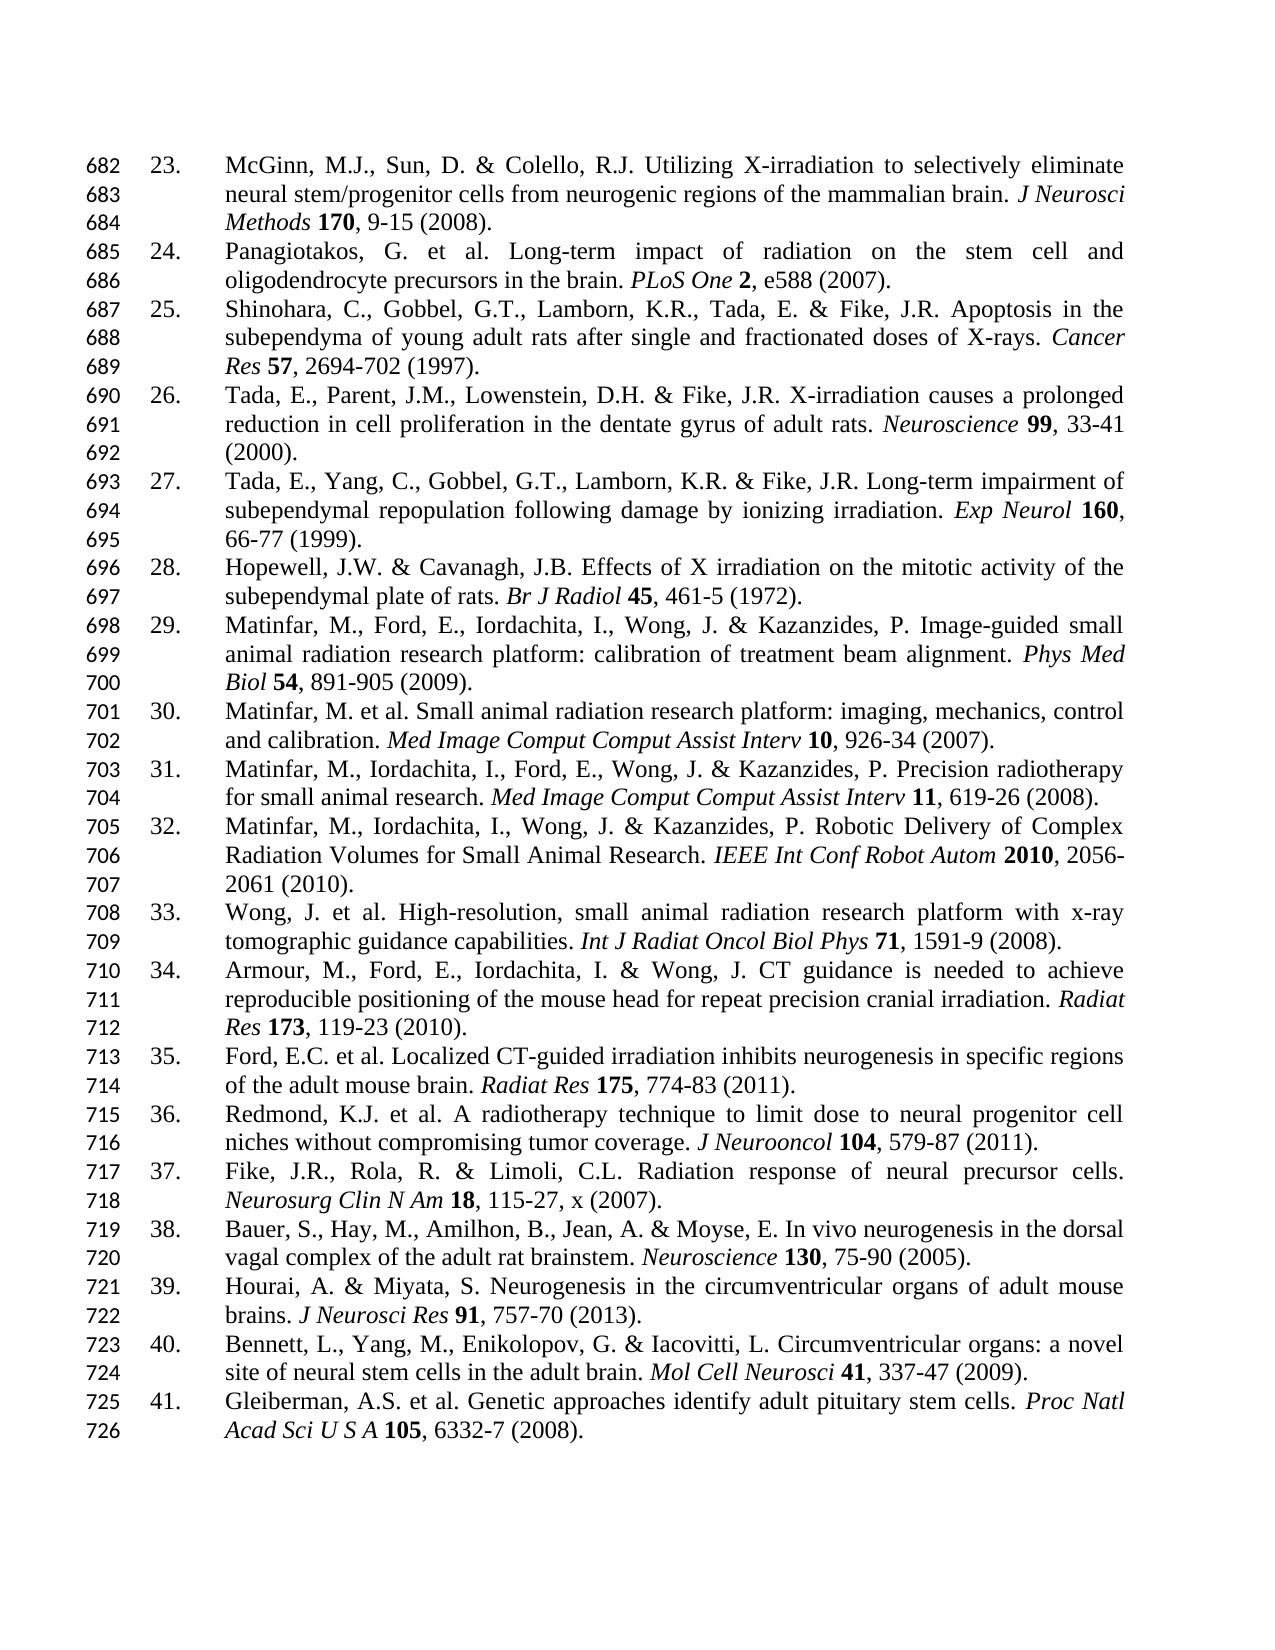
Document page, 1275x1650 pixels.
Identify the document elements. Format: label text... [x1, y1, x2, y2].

text 28. Hopewell, J.W. & Cavanagh, J.B. Effects of X irradiation on the mitotic activity of the subependymal plate of rats. Br J Radiol 45, 461-5 (1972). [150, 552, 1125, 610]
text 37. Fike, J.R., Rola, R. & Limoli, C.L. Radiation response of neural precursor cells. Neurosurg Clin N Am 18, 115-27, x (2007). [150, 1156, 1125, 1214]
text 40. Bennett, L., Yang, M., Enikolopov, G. & Iacovitti, L. Circumventricular organs: a novel site of neural stem cells in the adult brain. Mol Cell Neurosci 41, 337-47 (2009). [150, 1329, 1125, 1386]
text 39. Hourai, A. & Miyata, S. Neurogenesis in the circumventricular organs of adult mouse brains. J Neurosci Res 91, 757-70 (2013). [150, 1271, 1125, 1329]
text 41. Gleiberman, A.S. et al. Genetic approaches identify adult pituitary stem cells. Proc Natl Acad Sci U S A 105, 6332-7 (2008). [150, 1386, 1125, 1444]
text 30. Matinfar, M. et al. Small animal radiation research platform: imaging, mechanics, control and calibration. Med Image Comput Comput Assist Interv 10, 926-34 (2007). [150, 696, 1125, 754]
text 25. Shinohara, C., Gobbel, G.T., Lamborn, K.R., Tada, E. & Fike, J.R. Apoptosis in the subependyma of young adult rats after single and fractionated doses of X-rays. Cancer Res 57, 2694-702 (1997). [150, 294, 1125, 380]
text 24. Panagiotakos, G. et al. Long-term impact of radiation on the stem cell and oligodendrocyte precursors in the brain. PLoS One 2, e588 (2007). [150, 236, 1125, 294]
text 34. Armour, M., Ford, E., Iordachita, I. & Wong, J. CT guidance is needed to achieve reproducible positioning of the mouse head for repeat precision cranial irradiation. Radiat Res 173, 119-23 (2010). [150, 955, 1125, 1041]
text 31. Matinfar, M., Iordachita, I., Ford, E., Wong, J. & Kazanzides, P. Precision radiotherapy for small animal research. Med Image Comput Comput Assist Interv 11, 619-26 (2008). [150, 754, 1125, 811]
text 23. McGinn, M.J., Sun, D. & Colello, R.J. Utilizing X-irradiation to selectively eliminate neural stem/progenitor cells from neurogenic regions of the mammalian brain. J Neurosci Methods 170, 9-15 (2008). [150, 150, 1125, 236]
text 38. Bauer, S., Hay, M., Amilhon, B., Jean, A. & Moyse, E. In vivo neurogenesis in the dorsal vagal complex of the adult rat brainstem. Neuroscience 130, 75-90 (2005). [150, 1214, 1125, 1271]
text 33. Wong, J. et al. High-resolution, small animal radiation research platform with x-ray tomographic guidance capabilities. Int J Radiat Oncol Biol Phys 71, 1591-9 (2008). [150, 897, 1125, 955]
text 36. Redmond, K.J. et al. A radiotherapy technique to limit dose to neural progenitor cell niches without compromising tumor coverage. J Neurooncol 104, 579-87 (2011). [150, 1099, 1125, 1156]
text 26. Tada, E., Parent, J.M., Lowenstein, D.H. & Fike, J.R. X-irradiation causes a prolonged reduction in cell proliferation in the dentate gyrus of adult rats. Neuroscience 99, 33-41 (2000). [150, 380, 1125, 466]
text 29. Matinfar, M., Ford, E., Iordachita, I., Wong, J. & Kazanzides, P. Image-guided small animal radiation research platform: calibration of treatment beam alignment. Phys Med Biol 54, 891-905 (2009). [150, 610, 1125, 696]
text 32. Matinfar, M., Iordachita, I., Wong, J. & Kazanzides, P. Robotic Delivery of Complex Radiation Volumes for Small Animal Research. IEEE Int Conf Robot Autom 2010, 2056-2061 (2010). [150, 811, 1125, 897]
text 35. Ford, E.C. et al. Localized CT-guided irradiation inhibits neurogenesis in specific regions of the adult mouse brain. Radiat Res 175, 774-83 (2011). [150, 1041, 1125, 1099]
text 27. Tada, E., Yang, C., Gobbel, G.T., Lamborn, K.R. & Fike, J.R. Long-term impairment of subependymal repopulation following damage by ionizing irradiation. Exp Neurol 160, 66-77 (1999). [150, 466, 1125, 552]
